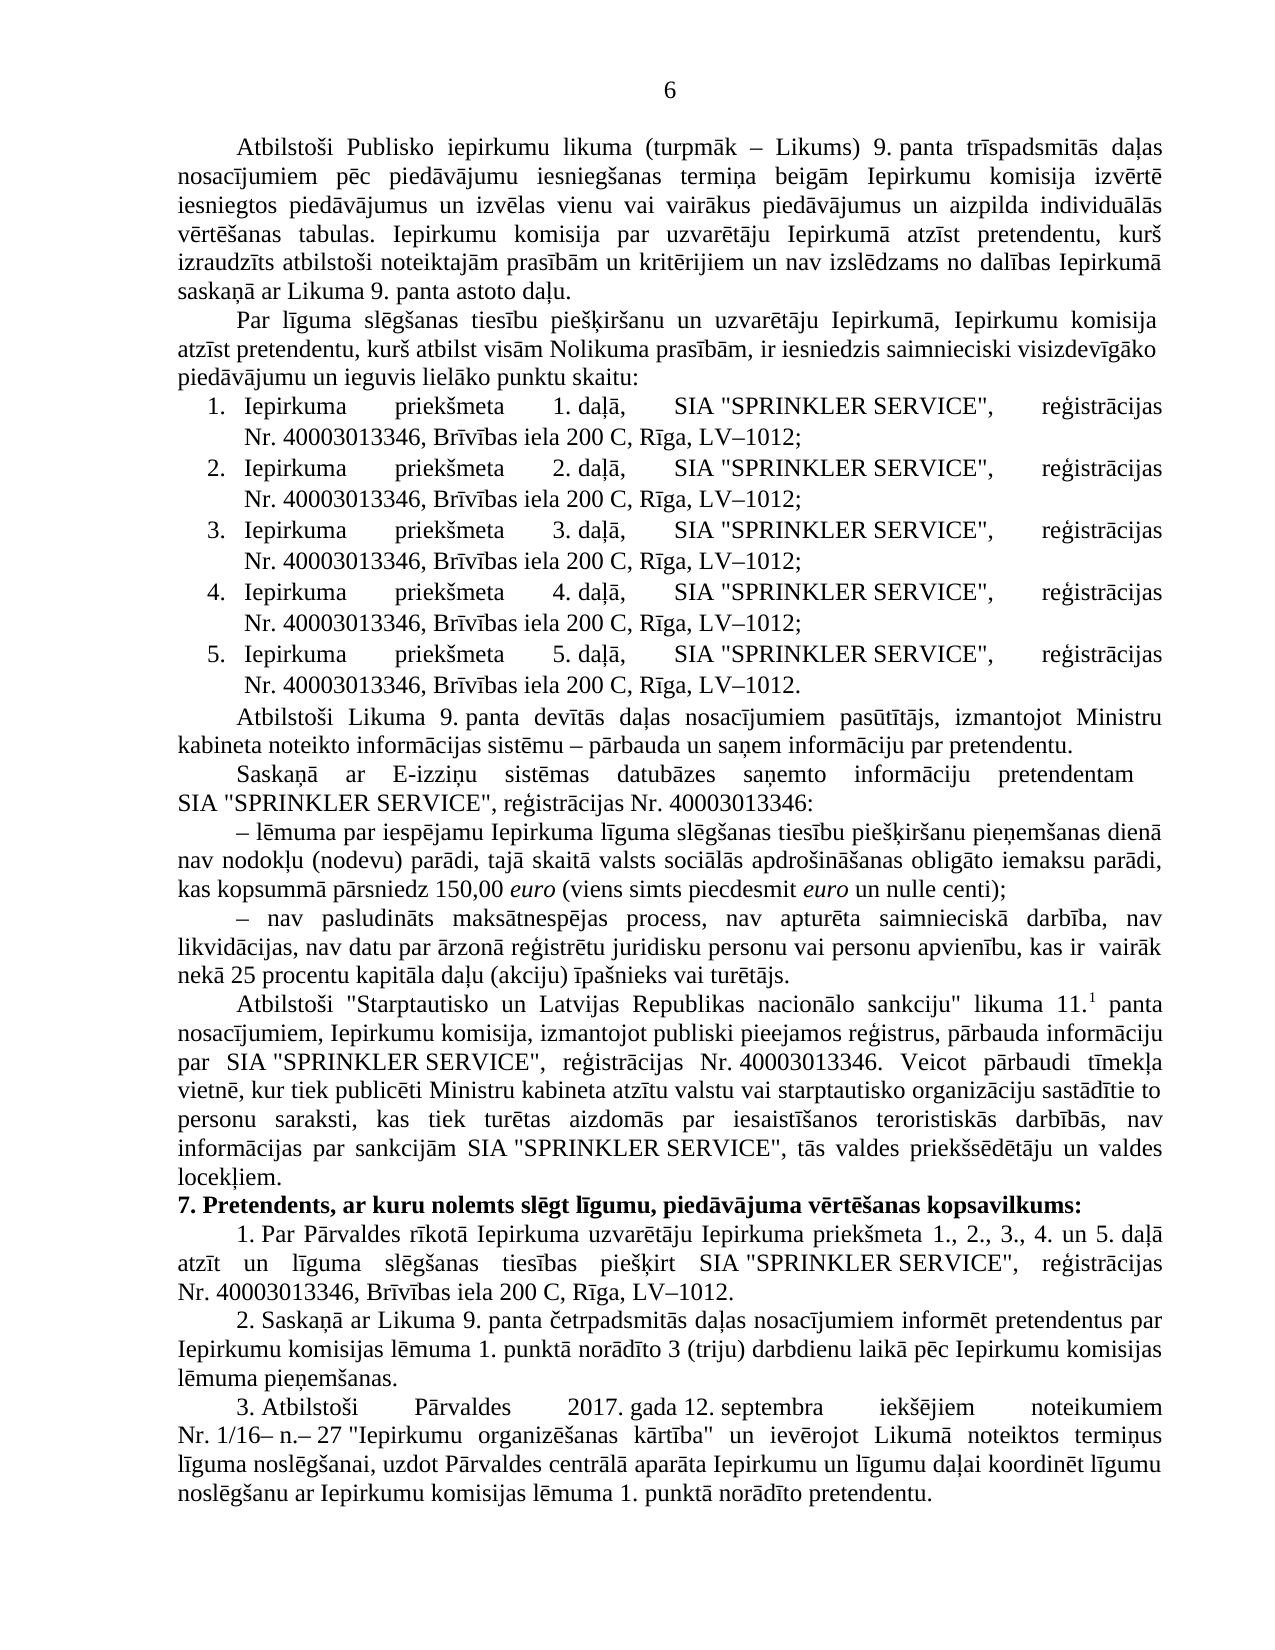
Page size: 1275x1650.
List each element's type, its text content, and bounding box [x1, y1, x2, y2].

text – nav pasludināts maksātnespējas process, nav apturēta saimnieciskā darbība, nav likvidācijas, nav datu par ārzonā reģistrētu juridisku personu vai personu apvienību, kas ir vairāk nekā 25 procentu kapitāla daļu (akciju) īpašnieks vai turētājs. [177, 903, 1163, 989]
text Atbilstoši "Starptautisko un Latvijas Republikas nacionālo sankciju" likuma 11.1 panta nosacījumiem, Iepirkumu komisija, izmantojot publiski pieejamos reģistrus, pārbauda informāciju par SIA "SPRINKLER SERVICE", reģistrācijas Nr. 40003013346. Veicot pārbaudi tīmekļa vietnē, kur tiek publicēti Ministru kabineta atzītu valstu vai starptautisko organizāciju sastādītie to personu saraksti, kas tiek turētas aizdomās par iesaistīšanos teroristiskās darbībās, nav informācijas par sankcijām SIA "SPRINKLER SERVICE", tās valdes priekšsēdētāju un valdes locekļiem. [177, 989, 1163, 1190]
list Iepirkuma priekšmeta 3. daļā, SIA "SPRINKLER SERVICE", reģistrācijas Nr. 40003013346, Brīvības iela 200 C, Rīga, LV–1012; [207, 515, 1163, 575]
list Iepirkuma priekšmeta 4. daļā, SIA "SPRINKLER SERVICE", reģistrācijas Nr. 40003013346, Brīvības iela 200 C, Rīga, LV–1012; [207, 577, 1163, 637]
list Saskaņā ar Likuma 9. panta četrpadsmitās daļas nosacījumiem informēt pretendentus par Iepirkumu komisijas lēmuma 1. punktā norādīto 3 (triju) darbdienu laikā pēc Iepirkumu komisijas lēmuma pieņemšanas. [177, 1305, 1163, 1392]
list Iepirkuma priekšmeta 1. daļā, SIA "SPRINKLER SERVICE", reģistrācijas Nr. 40003013346, Brīvības iela 200 C, Rīga, LV–1012; [207, 391, 1163, 451]
text – lēmuma par iespējamu Iepirkuma līguma slēgšanas tiesību piešķiršanu pieņemšanas dienā nav nodokļu (nodevu) parādi, tajā skaitā valsts sociālās apdrošināšanas obligāto iemaksu parādi, kas kopsummā pārsniedz 150,00 euro (viens simts piecdesmit euro un nulle centi); [177, 817, 1163, 903]
text Atbilstoši Publisko iepirkumu likuma (turpmāk – Likums) 9. panta trīspadsmitās daļas nosacījumiem pēc piedāvājumu iesniegšanas termiņa beigām Iepirkumu komisija izvērtē iesniegtos piedāvājumus un izvēlas vienu vai vairākus piedāvājumus un aizpilda individuālās vērtēšanas tabulas. Iepirkumu komisija par uzvarētāju Iepirkumā atzīst pretendentu, kurš izraudzīts atbilstoši noteiktajām prasībām un kritērijiem un nav izslēdzams no dalības Iepirkumā saskaņā ar Likuma 9. panta astoto daļu. [177, 132, 1163, 305]
text Par līguma slēgšanas tiesību piešķiršanu un uzvarētāju Iepirkumā, Iepirkumu komisija atzīst pretendentu, kurš atbilst visām Nolikuma prasībām, ir iesniedzis saimnieciski visizdevīgāko piedāvājumu un ieguvis lielāko punktu skaitu: [177, 305, 1157, 391]
list Iepirkuma priekšmeta 5. daļā, SIA "SPRINKLER SERVICE", reģistrācijas Nr. 40003013346, Brīvības iela 200 C, Rīga, LV–1012. [207, 639, 1163, 699]
text Atbilstoši Likuma 9. panta devītās daļas nosacījumiem pasūtītājs, izmantojot Ministru kabineta noteikto informācijas sistēmu – pārbauda un saņem informāciju par pretendentu. [177, 702, 1163, 759]
text 7. Pretendents, ar kuru nolemts slēgt līgumu, piedāvājuma vērtēšanas kopsavilkums: [177, 1190, 1113, 1219]
list Iepirkuma priekšmeta 2. daļā, SIA "SPRINKLER SERVICE", reģistrācijas Nr. 40003013346, Brīvības iela 200 C, Rīga, LV–1012; [207, 453, 1163, 513]
text Saskaņā ar E-izziņu sistēmas datubāzes saņemto informāciju pretendentam SIA "SPRINKLER SERVICE", reģistrācijas Nr. 40003013346: [177, 759, 1163, 817]
list Atbilstoši Pārvaldes 2017. gada 12. septembra iekšējiem noteikumiem Nr. 1/16– n.– 27 "Iepirkumu organizēšanas kārtība" un ievērojot Likumā noteiktos termiņus līguma noslēgšanai, uzdot Pārvaldes centrālā aparāta Iepirkumu un līgumu daļai koordinēt līgumu noslēgšanu ar Iepirkumu komisijas lēmuma 1. punktā norādīto pretendentu. [177, 1392, 1163, 1507]
list Par Pārvaldes rīkotā Iepirkuma uzvarētāju Iepirkuma priekšmeta 1., 2., 3., 4. un 5. daļā atzīt un līguma slēgšanas tiesības piešķirt SIA "SPRINKLER SERVICE", reģistrācijas Nr. 40003013346, Brīvības iela 200 C, Rīga, LV–1012. [177, 1219, 1163, 1305]
